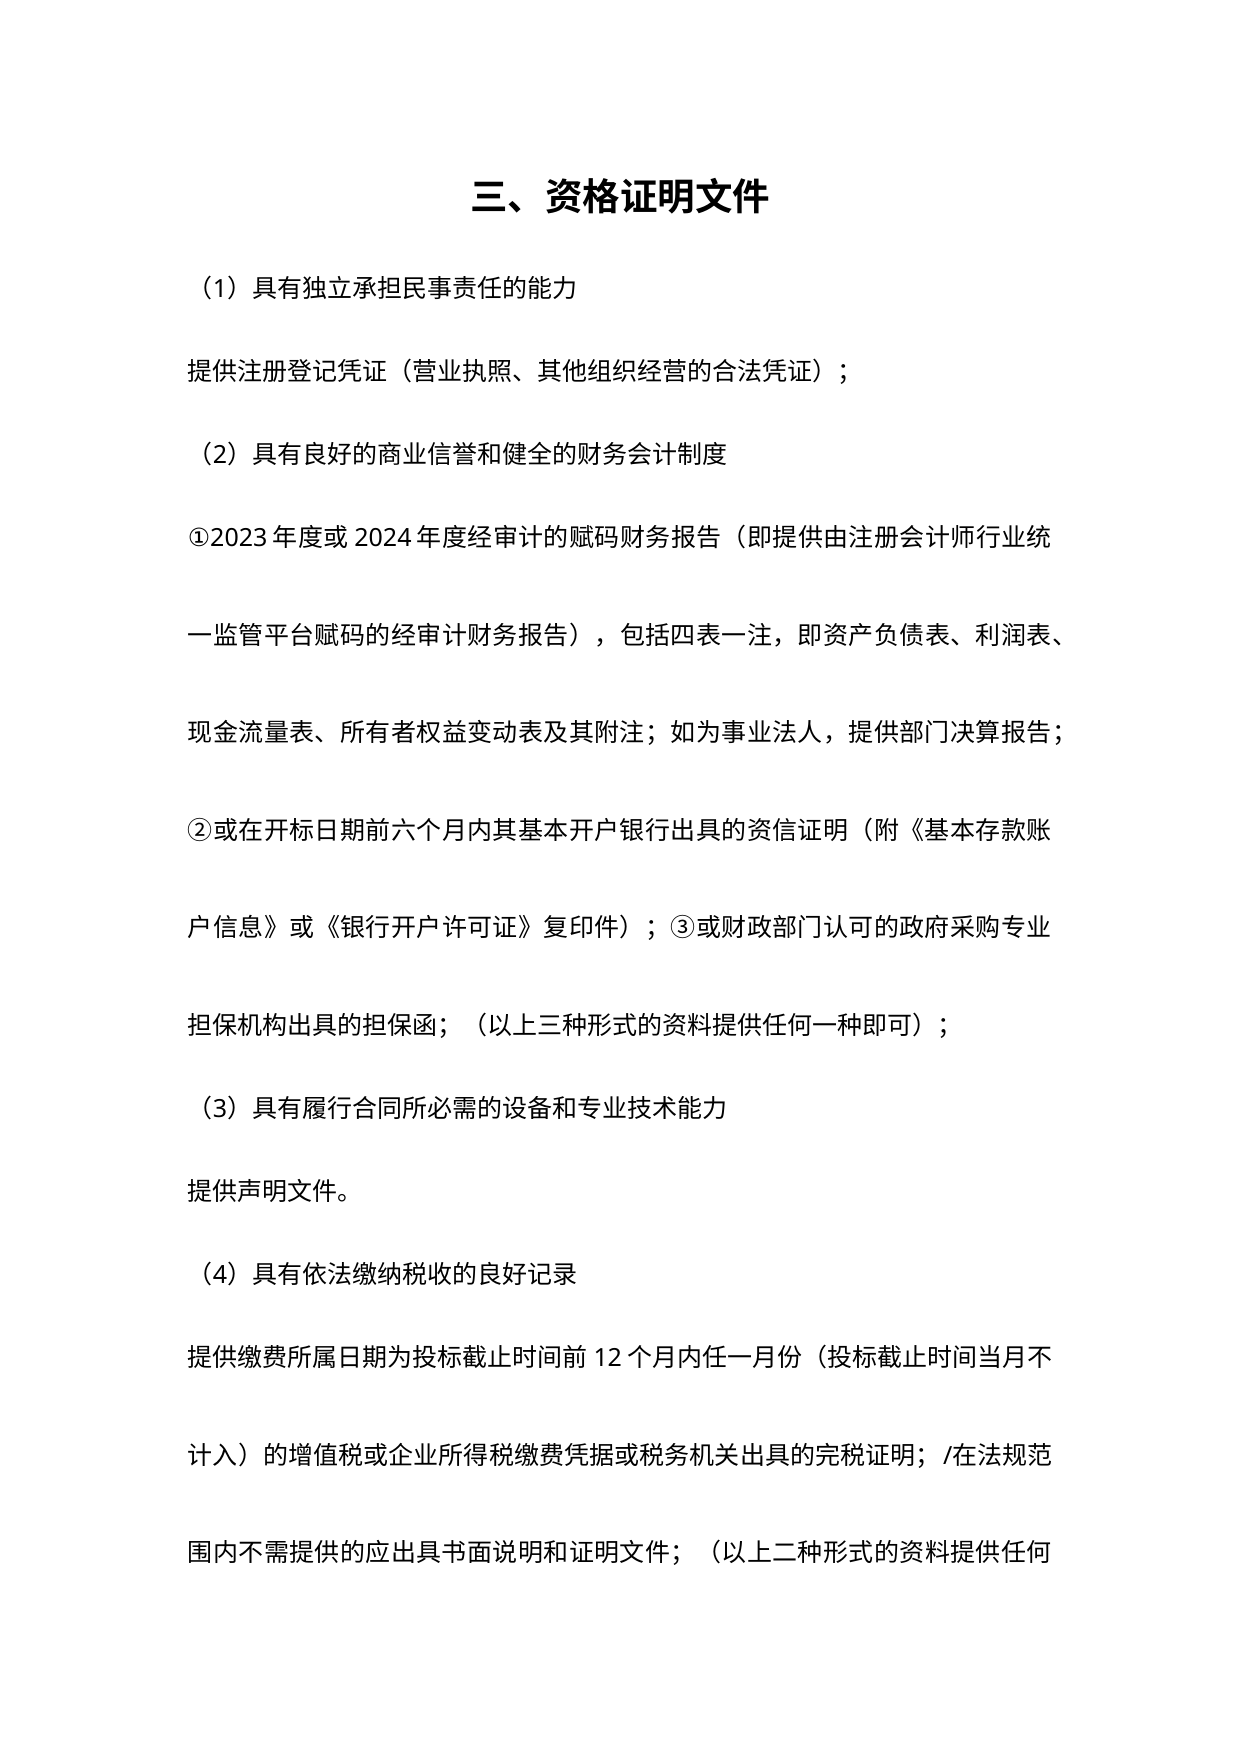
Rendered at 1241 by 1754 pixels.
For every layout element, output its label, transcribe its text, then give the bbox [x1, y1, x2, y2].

text 提供声明文件。 [188, 1157, 1053, 1222]
text （1）具有独立承担民事责任的能力 [188, 254, 1053, 319]
text （4）具有依法缴纳税收的良好记录 [188, 1240, 1053, 1305]
text 三、资格证明文件 [188, 162, 1053, 227]
text 提供注册登记凭证（营业执照、其他组织经营的合法凭证）； [188, 337, 1053, 402]
text （3）具有履行合同所必需的设备和专业技术能力 [188, 1074, 1053, 1139]
text ①2023年度或2024年度经审计的赋码财务报告（即提供由注册会计师行业统一监管平台赋码的经审计财务报告），包括四表一注，即资产负债表、利润表、现金流量表、所有者权益变动表及其附注；如为事业法人，提供部门决算报告；②或在开标日期前六个月内其基本开户银行出具的资信证明（附《基本存款账户信息》或《银行开户许可证》复印件）；③或财政部门认可的政府采购专业担保机构出具的担保函；（以上三种形式的资料提供任何一种即可）； [188, 503, 1053, 1056]
text （2）具有良好的商业信誉和健全的财务会计制度 [188, 420, 1053, 485]
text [188, 1323, 1053, 1583]
